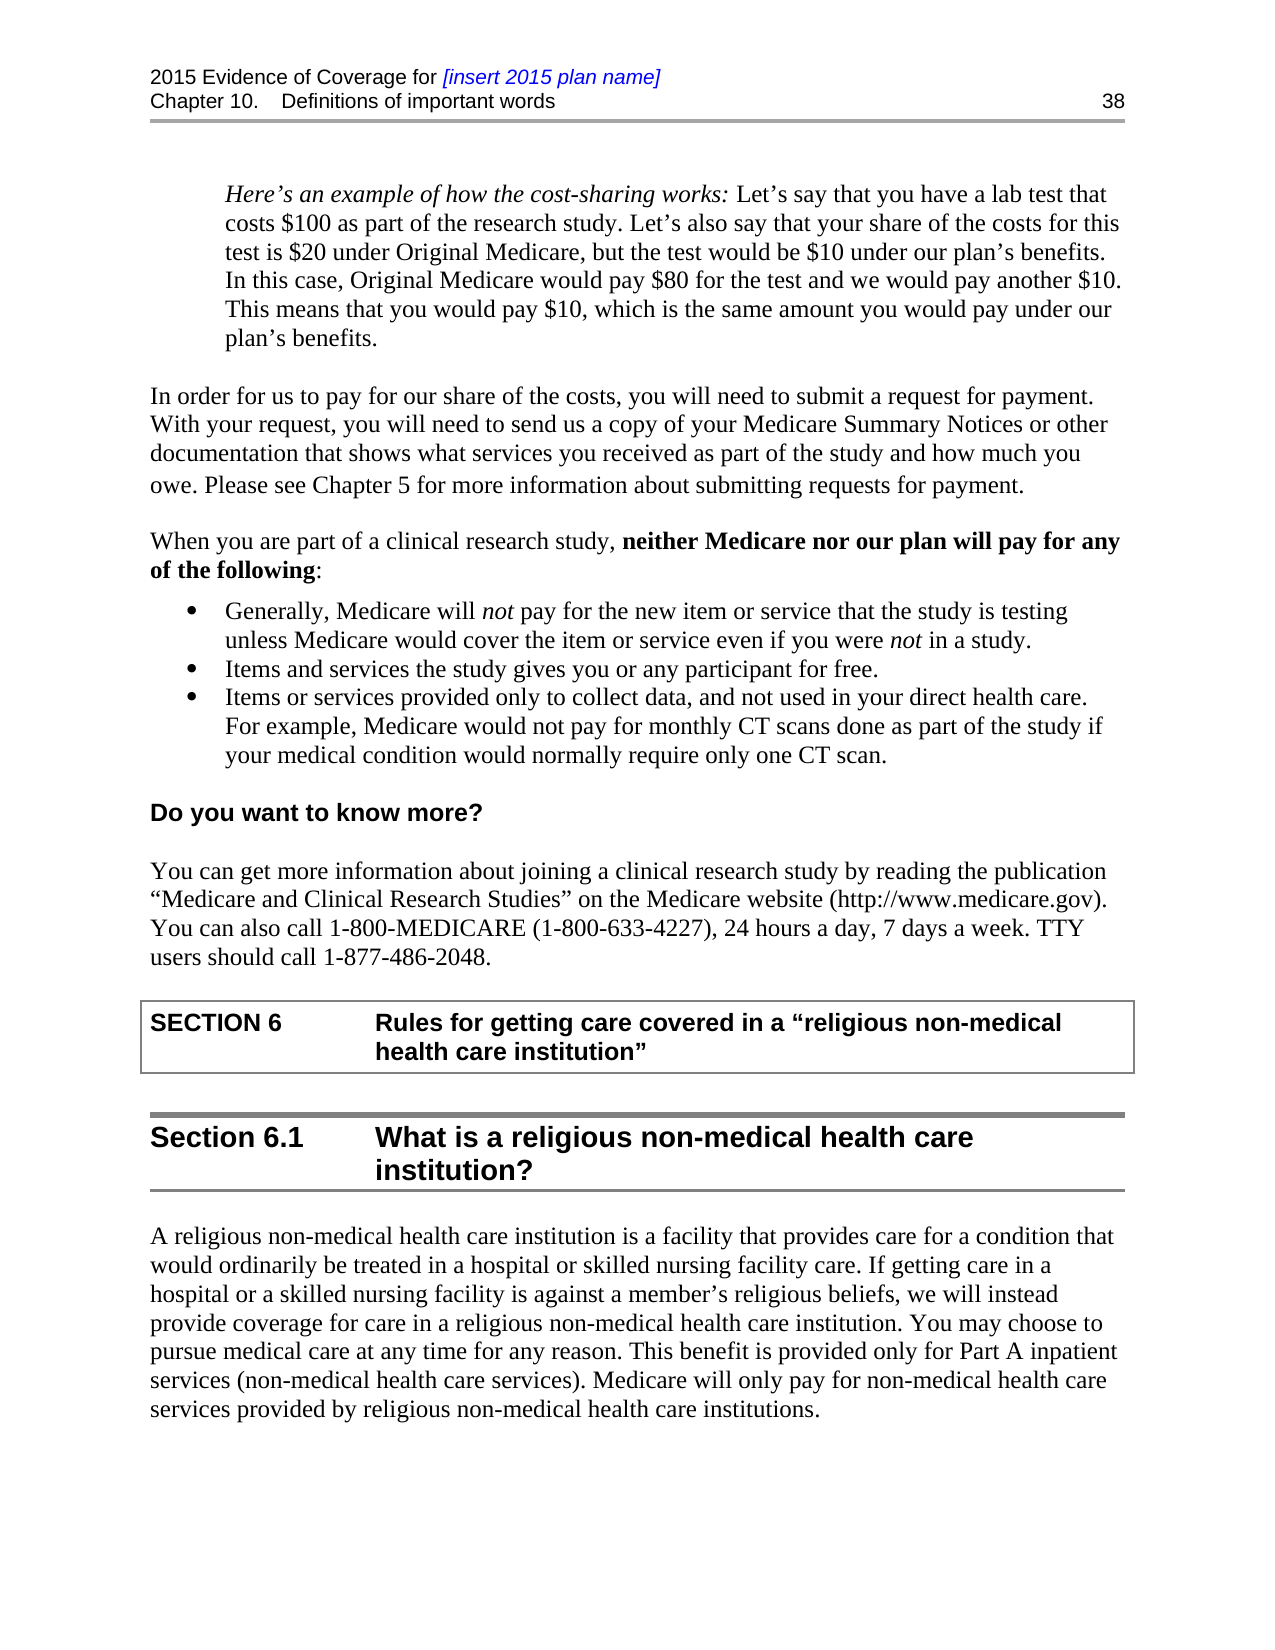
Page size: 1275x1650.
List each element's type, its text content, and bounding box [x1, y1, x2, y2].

subtitle Do you want to know more? [150, 798, 1125, 827]
text You can get more information about joining a clinical research study by reading the publication “Medicare and Clinical Research Studies” on the Medicare website (http://www.medicare.gov). You can also call 1-800-MEDICARE (1-800-633-4227), 24 hours a day, 7 days a week. TTY users should call 1-877-486-2048. [150, 856, 1125, 971]
list Items or services provided only to collect data, and not used in your direct health care. For example, Medicare would not pay for monthly CT scans done as part of the study if your medical condition would normally require only one CT scan. [187, 682, 1125, 769]
list Generally, Medicare will not pay for the new item or service that the study is testing unless Medicare would cover the item or service even if you were not in a study. [187, 596, 1097, 654]
subtitle SECTION 6 Rules for getting care covered in a “religious non-medical health care institution” [142, 1002, 1133, 1072]
text A religious non-medical health care institution is a facility that provides care for a condition that would ordinarily be treated in a hospital or skilled nursing facility care. If getting care in a hospital or a skilled nursing facility is against a member’s religious beliefs, we will instead provide coverage for care in a religious non-medical health care institution. You may choose to pursue medical care at any time for any reason. This benefit is provided only for Part A inpatient services (non-medical health care services). Medicare will only pay for non-medical health care services provided by religious non-medical health care institutions. [150, 1221, 1125, 1423]
list Here’s an example of how the cost-sharing works: Let’s say that you have a lab test that costs $100 as part of the research study. Let’s also say that your share of the costs for this test is $20 under Original Medicare, but the test would be $10 under our plan’s benefits. In this case, Original Medicare would pay $80 for the test and we would pay another $10. This means that you would pay $10, which is the same amount you would pay under our plan’s benefits. [225, 179, 1125, 352]
list Items and services the study gives you or any participant for free. [187, 654, 1125, 682]
list In order for us to pay for our share of the costs, you will need to submit a request for payment. With your request, you will need to send us a copy of your Medicare Summary Notices or other documentation that shows what services you received as part of the study and how much you owe. Please see Chapter 5 for more information about submitting requests for payment. [150, 381, 1125, 501]
text When you are part of a clinical research study, neither Medicare nor our plan will pay for any of the following: [150, 526, 1125, 584]
subtitle Section 6.1 What is a religious non-medical health care institution? [150, 1118, 1125, 1189]
